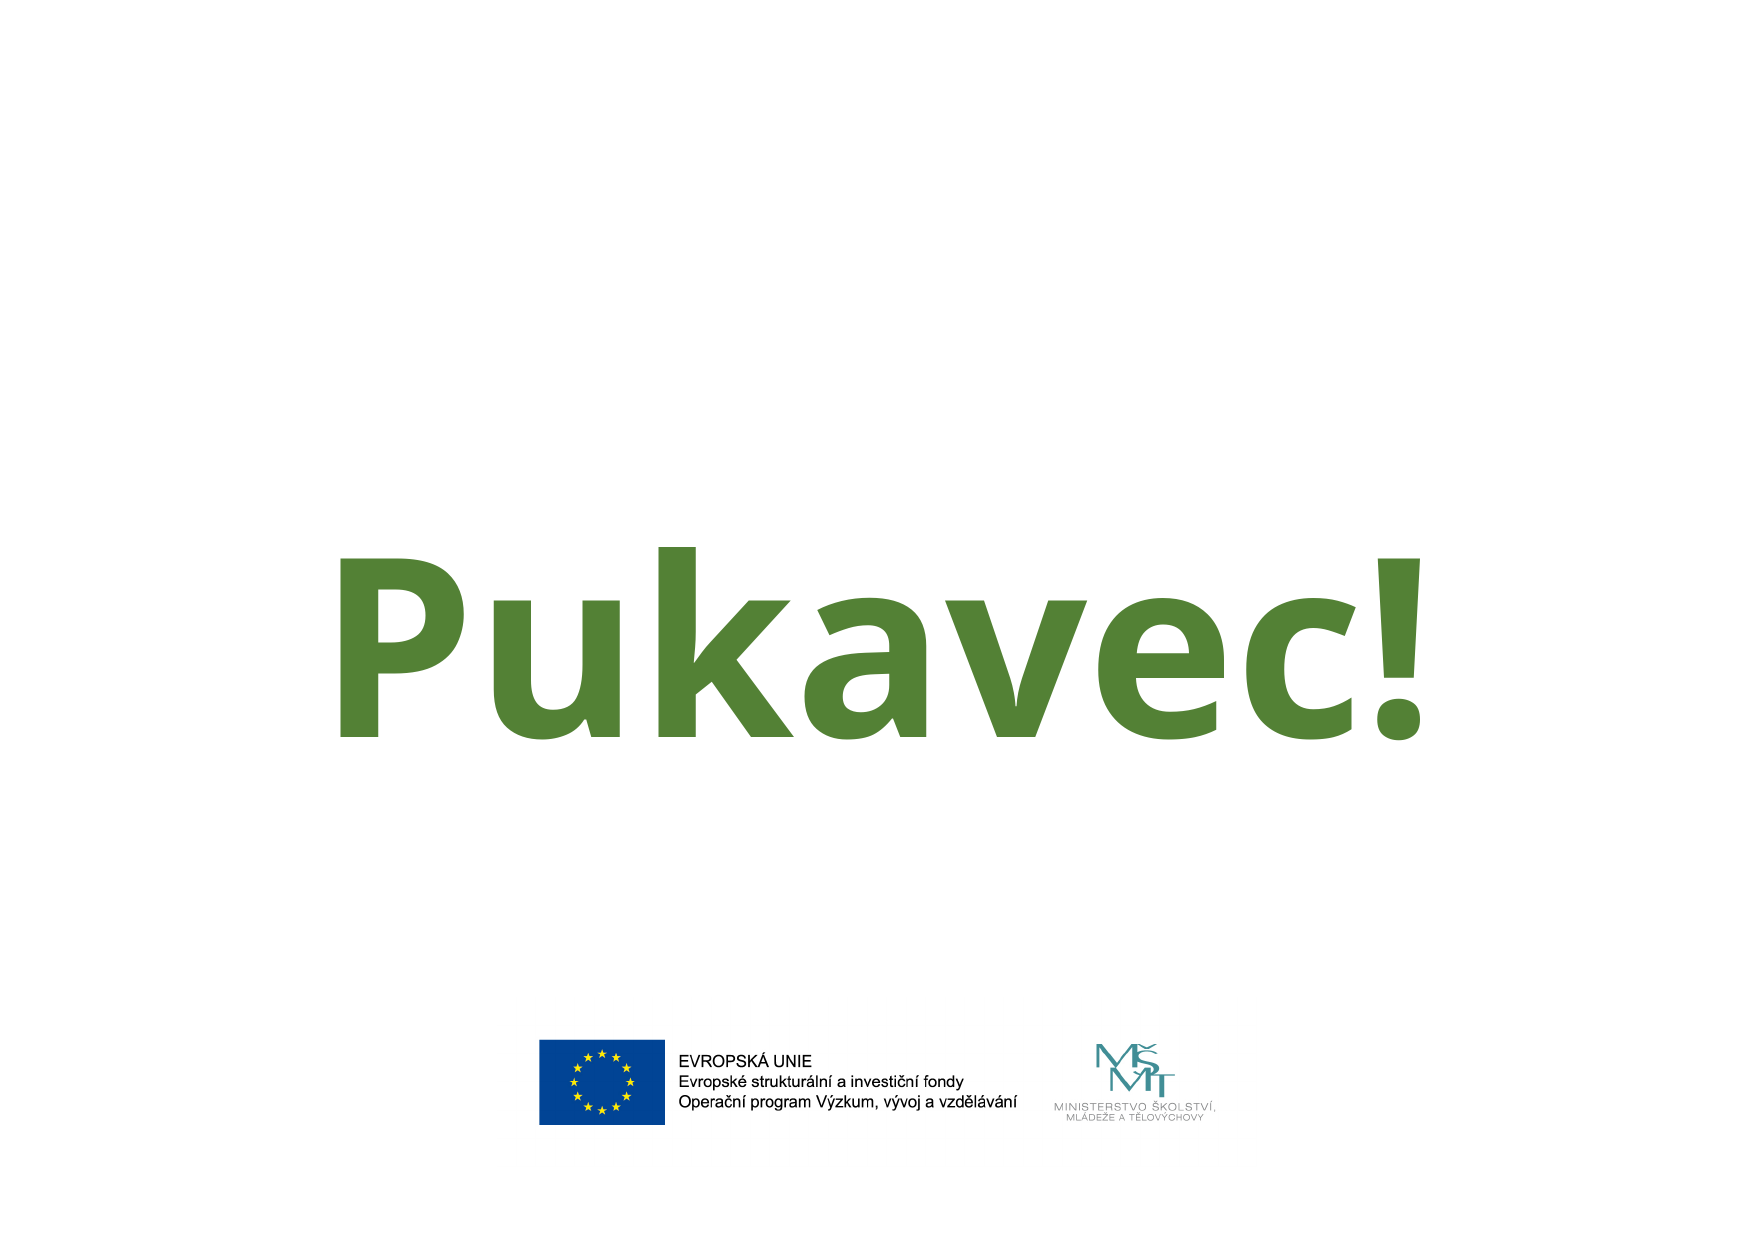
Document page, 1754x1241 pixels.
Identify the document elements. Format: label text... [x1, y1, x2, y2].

picture [497, 997, 1257, 1167]
text Pukavec! [148, 471, 1606, 811]
